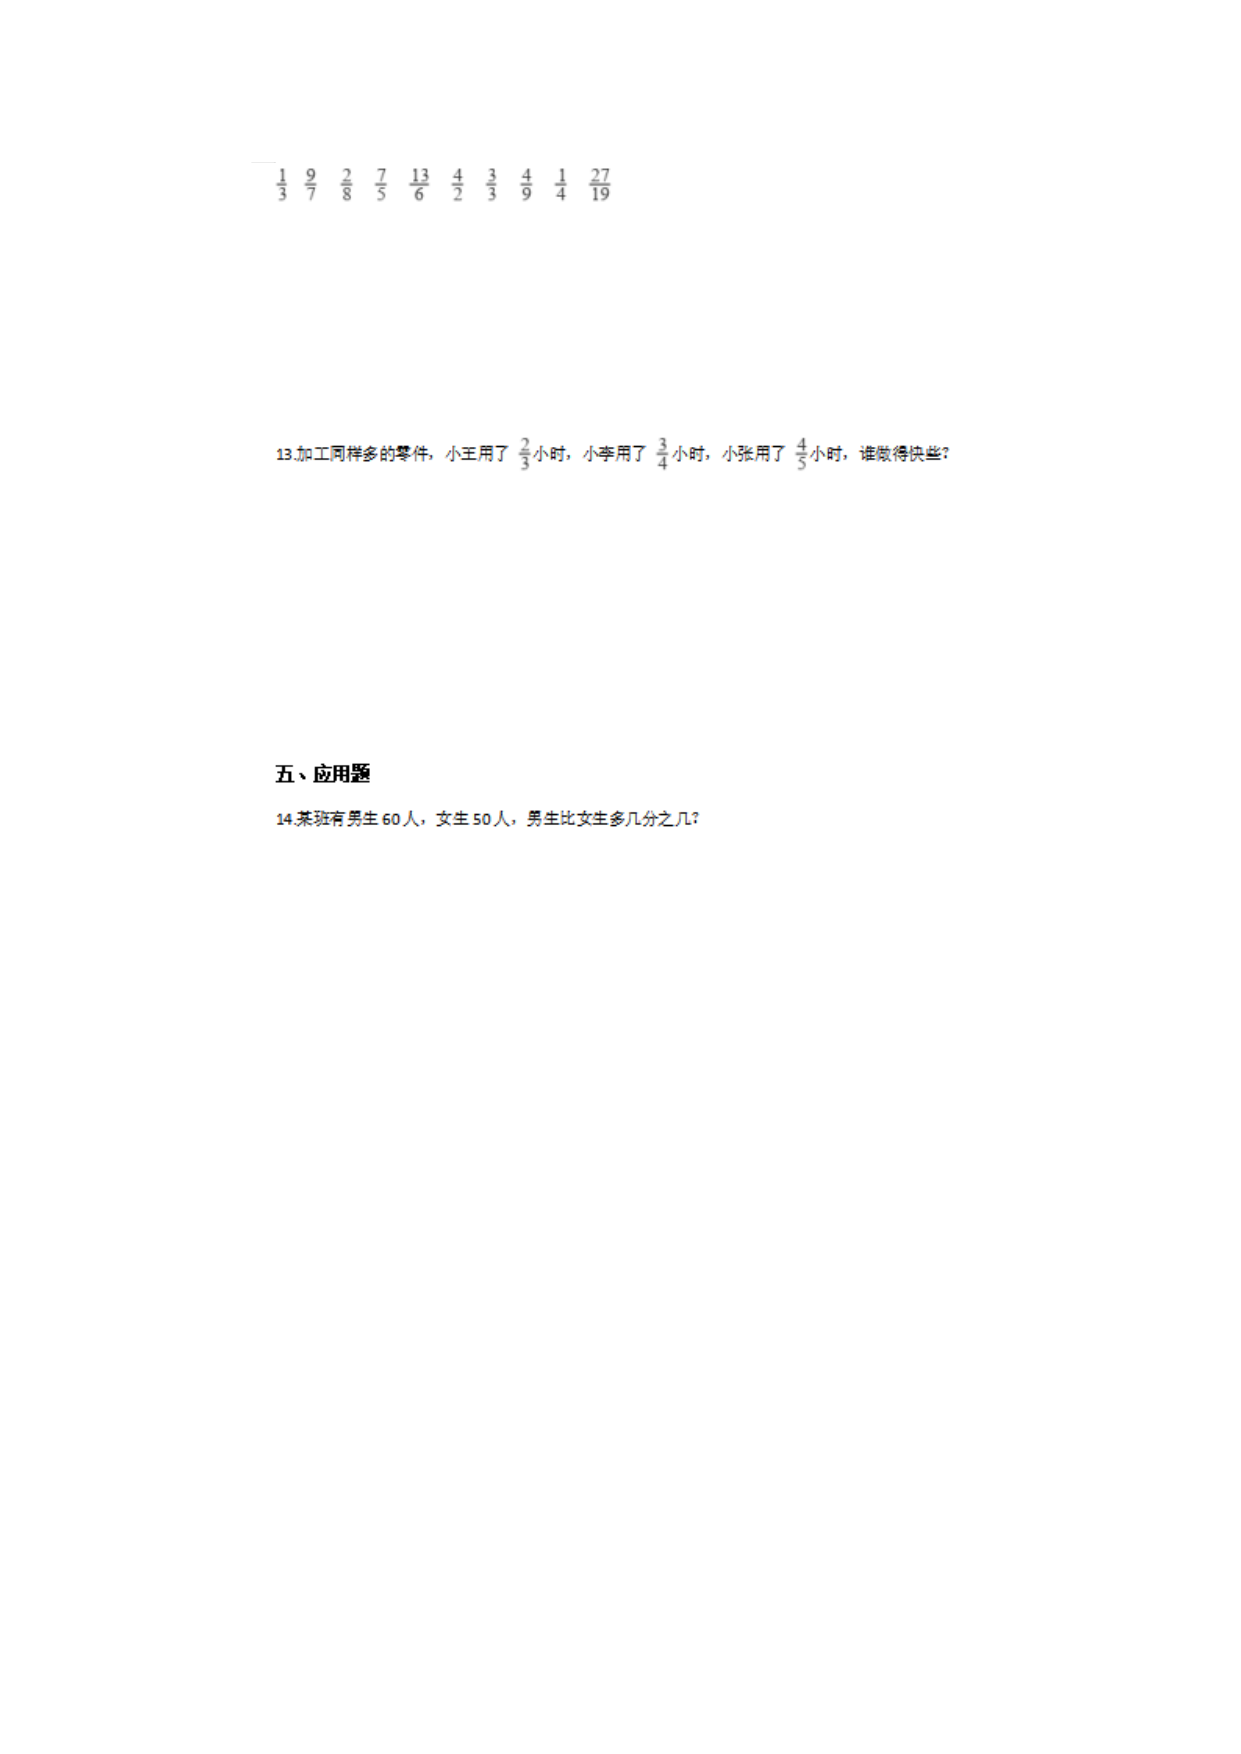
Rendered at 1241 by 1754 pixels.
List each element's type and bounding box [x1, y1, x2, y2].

picture [251, 162, 989, 872]
